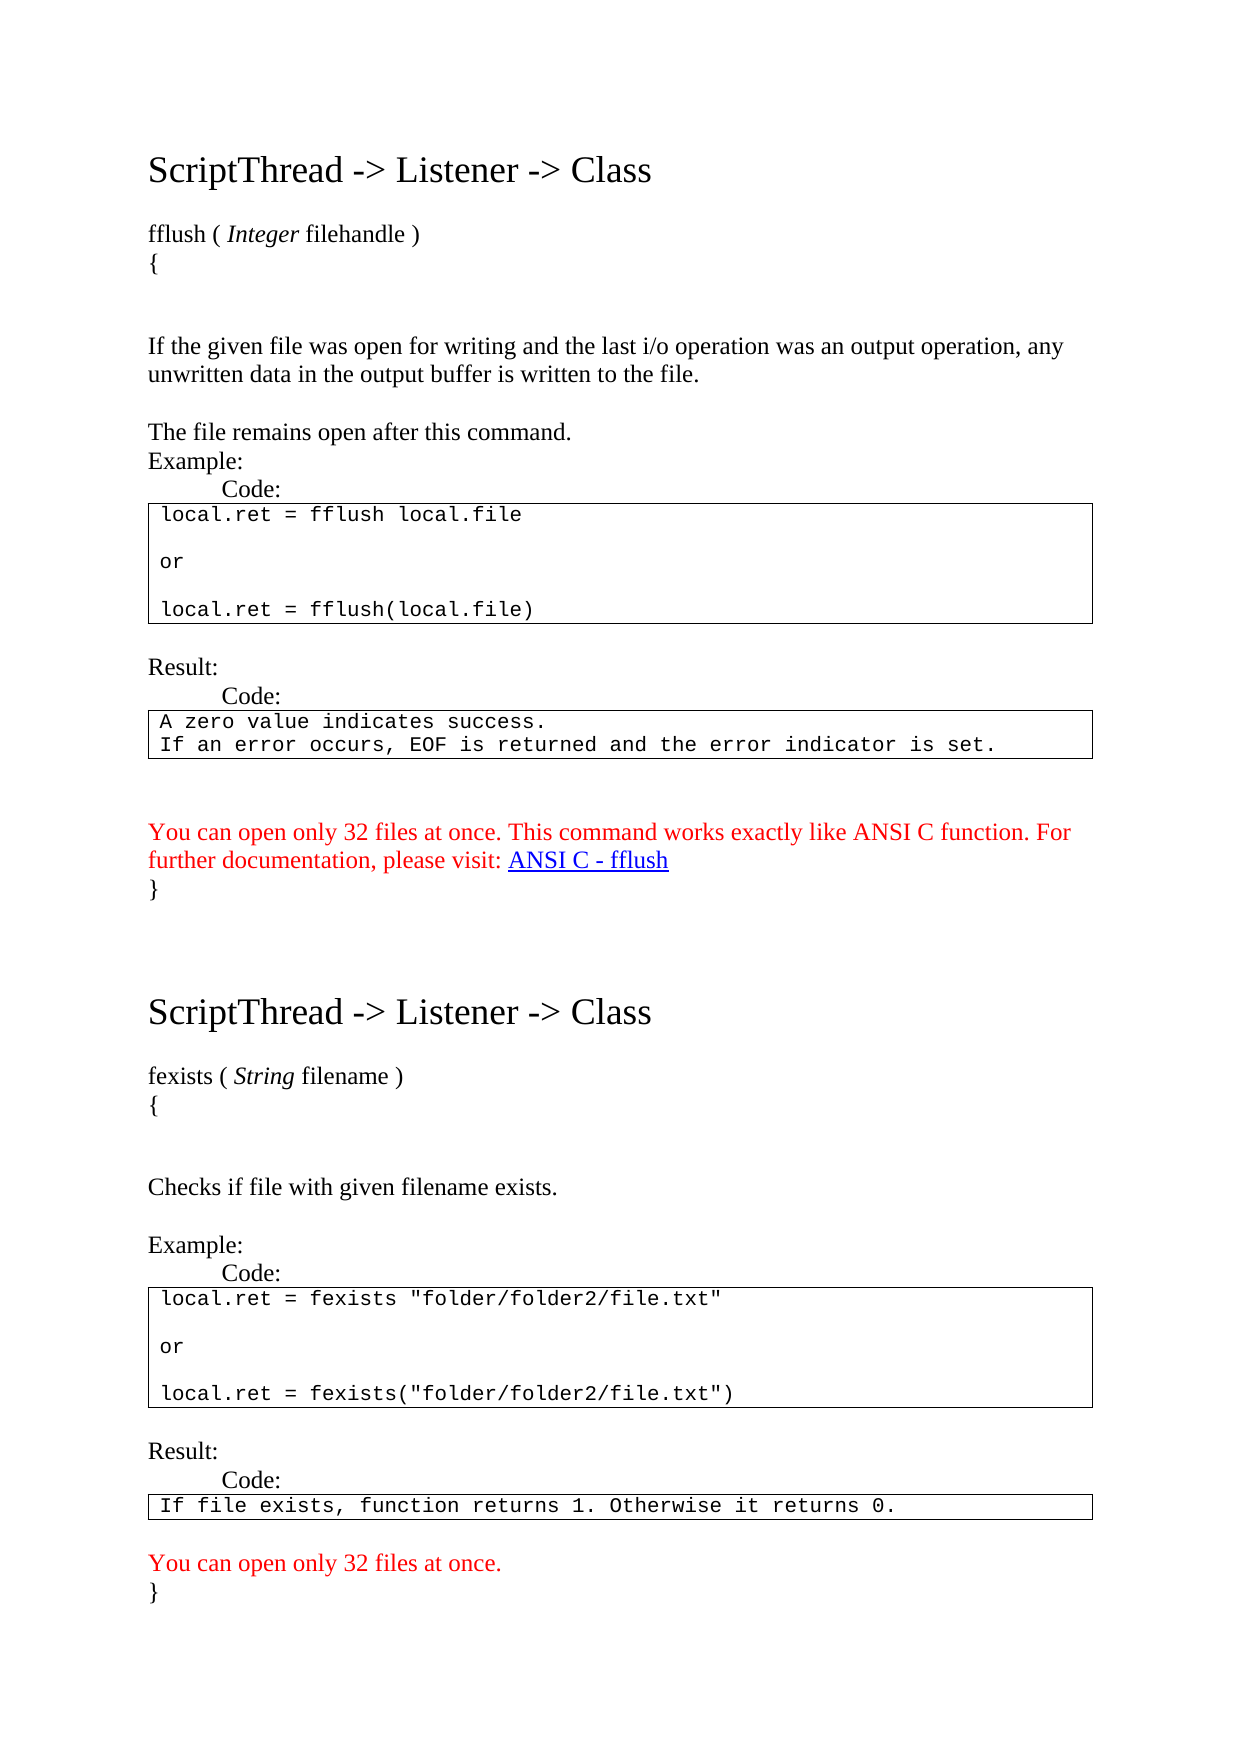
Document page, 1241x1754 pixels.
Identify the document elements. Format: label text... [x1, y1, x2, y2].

text Code: [148, 474, 1093, 503]
table_header If file exists, function returns 1. Otherwise it returns 0. [149, 1495, 1092, 1518]
text ScriptThread -> Listener -> Class fflush ( Integer filehandle ) { [148, 148, 1093, 277]
text Result: [148, 1436, 1093, 1465]
text Result: [148, 652, 1093, 681]
table_header local.ret = fexists "folder/folder2/file.txt" or local.ret = fexists("folder/folder2/file.txt") [149, 1288, 1092, 1407]
text Checks if file with given filename exists. Example: [148, 1143, 1093, 1258]
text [148, 1520, 1093, 1606]
table_header local.ret = fflush local.file or local.ret = fflush(local.file) [149, 504, 1092, 622]
text If the given file was open for writing and the last i/o operation was an output operation, any unwritten data in the output buffer is written to the file. The file remains open after this command. Example: [148, 302, 1093, 474]
text Code: [148, 1258, 1093, 1287]
text Code: [148, 1465, 1093, 1494]
text You can open only 32 files at once. This command works exactly like ANSI C function. For further documentation, please visit: ANSI C - fflush } ScriptThread -> Listener -> Class fexists ( String filename ) { [148, 788, 1093, 1118]
table_header A zero value indicates success. If an error occurs, EOF is returned and the error indicator is set. [149, 711, 1092, 758]
text Code: [148, 681, 1093, 710]
